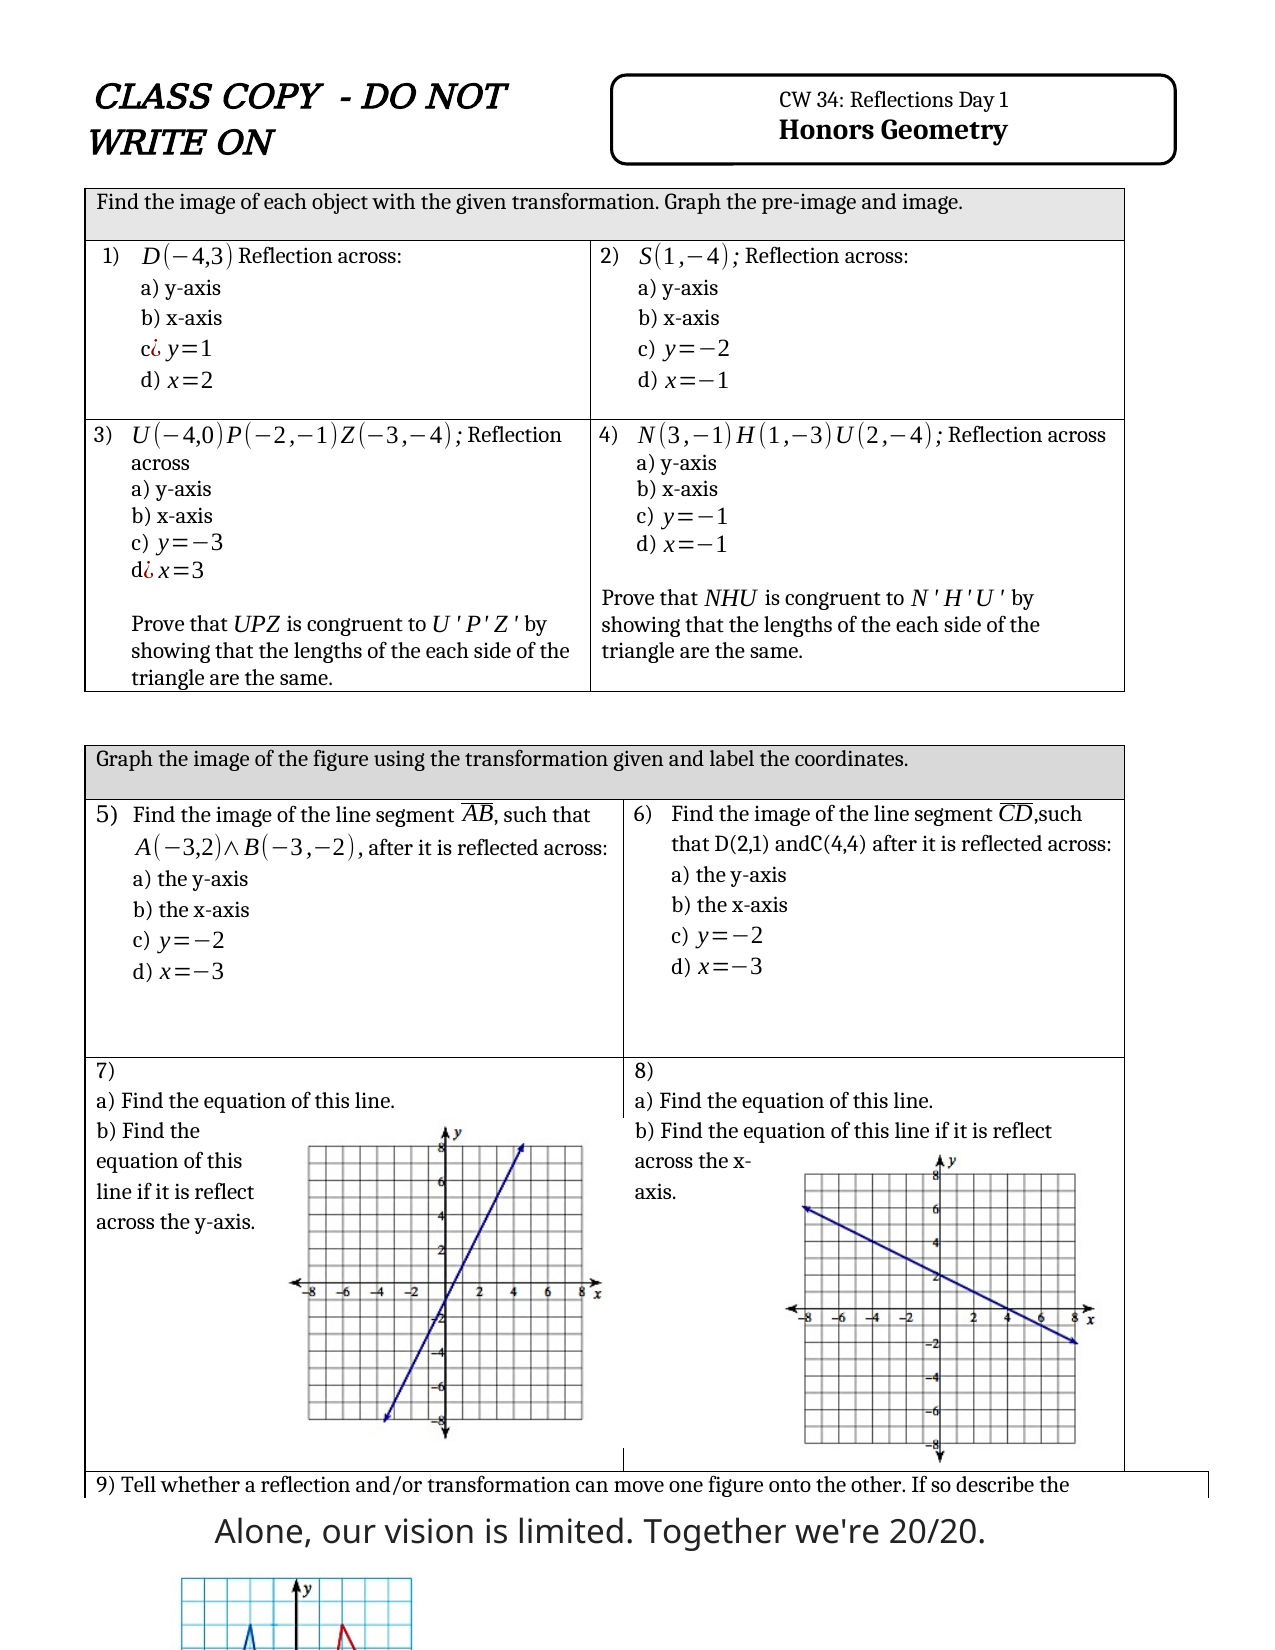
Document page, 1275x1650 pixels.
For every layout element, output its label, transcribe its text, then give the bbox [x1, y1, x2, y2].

picture [285, 1118, 624, 1448]
table_header Find the image of each object with the given transformation. Graph the pre-image and image. [86, 189, 1124, 240]
table_cell Find the image of the line segment , such that after it is reflected across: a) the y-axis b) the x-axis c) d) [86, 800, 623, 1057]
text CLASS COPY - DO NOT WRITE ON [84, 75, 617, 161]
table_cell Reflection across a) y-axis b) x-axis c) d Prove that is congruent to by showing that the lengths of the each side of the triangle are the same. [86, 420, 590, 691]
table_cell Reflection across a) y-axis b) x-axis c) d) Prove that is congruent to by showing that the lengths of the each side of the triangle are the same. [591, 420, 1124, 691]
table_cell 8) a) Find the equation of this line. b) Find the equation of this line if it is reflect across the x-axis. [624, 1058, 1124, 1471]
picture [782, 1150, 1102, 1469]
picture [171, 1571, 419, 1650]
table_cell Reflection across: a) y-axis b) x-axis c) d) [591, 241, 1124, 419]
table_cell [86, 1472, 1208, 1498]
table_header Graph the image of the figure using the transformation given and label the coordinates. [86, 746, 1124, 799]
table_cell Reflection across: a) y-axis b) x-axis c d) [86, 241, 590, 419]
table_cell Find the image of the line segment ,such that D(2,1) andC(4,4) after it is reflected across: a) the y-axis b) the x-axis c) d) [624, 800, 1124, 1057]
table_cell 7) a) Find the equation of this line. b) Find the equation of this line if it is reflect across the y-axis. [86, 1058, 623, 1471]
